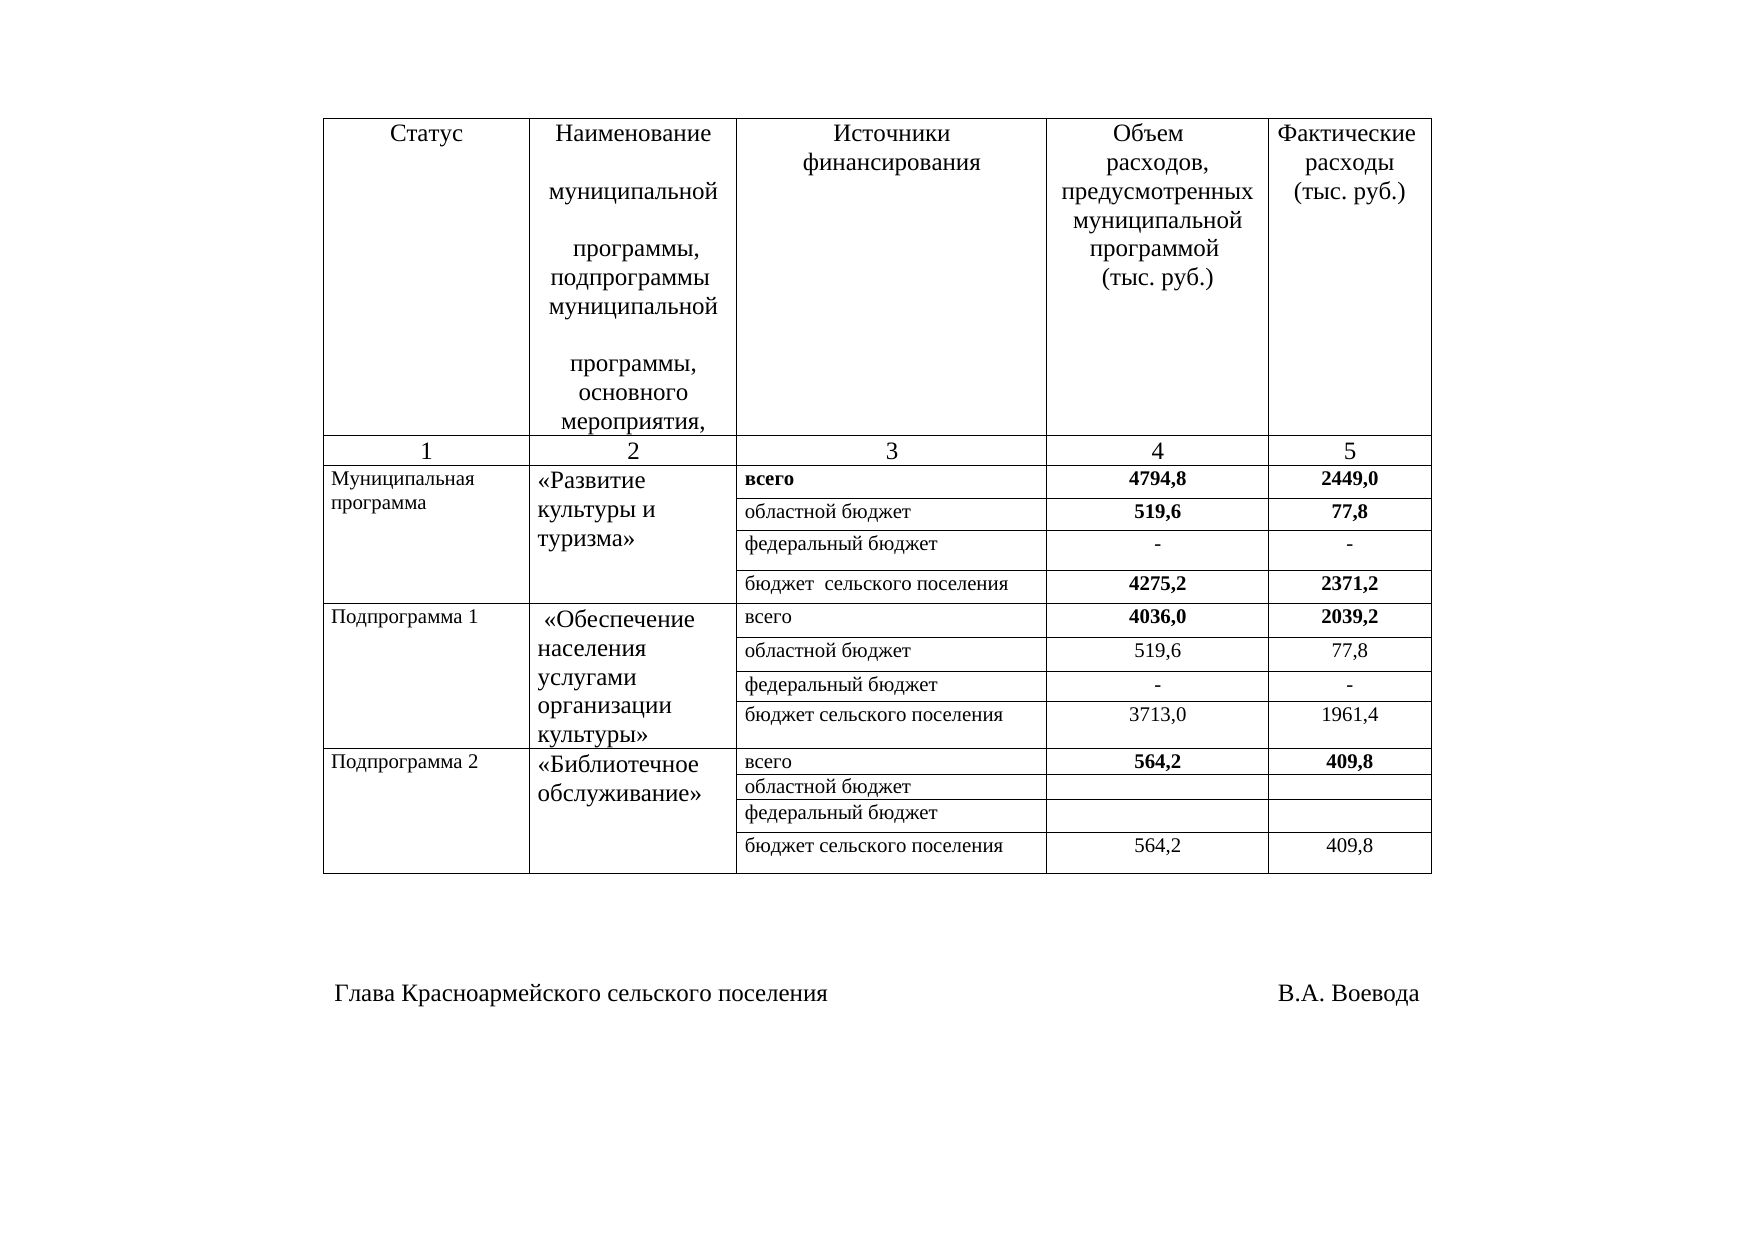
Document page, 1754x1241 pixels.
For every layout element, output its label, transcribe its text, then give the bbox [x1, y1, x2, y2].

table_cell [1047, 800, 1268, 832]
table_cell [1269, 800, 1431, 832]
table_cell бюджет сельского поселения [737, 702, 1046, 748]
table_header Наименование муниципальной программы, подпрограммы муниципальной программы, основного мероприятия, [530, 119, 736, 435]
table_cell Подпрограмма 2 [324, 749, 529, 873]
table_cell бюджет сельского поселения [737, 833, 1046, 873]
table_cell «Обеспечение населения услугами организации культуры» [530, 604, 736, 748]
table_cell «Развитие культуры и туризма» [530, 466, 736, 603]
table_cell областной бюджет [737, 499, 1046, 530]
table_cell 4 [1047, 436, 1268, 464]
table_cell всего [737, 749, 1046, 773]
table_cell федеральный бюджет [737, 800, 1046, 832]
table_cell 5 [1269, 436, 1431, 464]
table_cell федеральный бюджет [737, 531, 1046, 570]
table_cell 564,2 [1047, 833, 1268, 873]
table_header Объем расходов, предусмотренных муниципальной программой (тыс. руб.) [1047, 119, 1268, 435]
table_cell 4794,8 [1047, 466, 1268, 498]
table_header Статус [324, 119, 529, 435]
table_cell Подпрограмма 1 [324, 604, 529, 748]
table_cell всего [737, 604, 1046, 637]
table_cell 2449,0 [1269, 466, 1431, 498]
table_cell [1047, 775, 1268, 798]
table_cell областной бюджет [737, 638, 1046, 671]
table_cell областной бюджет [737, 775, 1046, 798]
table_cell Муниципальная программа [324, 466, 529, 603]
table_cell 1 [324, 436, 529, 464]
table_cell 77,8 [1269, 638, 1431, 671]
table_cell 2039,2 [1269, 604, 1431, 637]
table_header Фактические расходы (тыс. руб.) [1269, 119, 1431, 435]
table_cell 3713,0 [1047, 702, 1268, 748]
table_cell 519,6 [1047, 638, 1268, 671]
table_cell всего [737, 466, 1046, 498]
table_header Источники финансирования [737, 119, 1046, 435]
table_cell 3 [737, 436, 1046, 464]
table_cell 564,2 [1047, 749, 1268, 773]
table_cell 409,8 [1269, 749, 1431, 773]
table_cell бюджет сельского поселения [737, 571, 1046, 603]
table_cell - [1269, 672, 1431, 701]
table_cell 4275,2 [1047, 571, 1268, 603]
table_cell - [1047, 531, 1268, 570]
table_cell 519,6 [1047, 499, 1268, 530]
table_cell 1961,4 [1269, 702, 1431, 748]
table_cell 77,8 [1269, 499, 1431, 530]
table_cell федеральный бюджет [737, 672, 1046, 701]
table_cell - [1047, 672, 1268, 701]
table_cell [1269, 775, 1431, 798]
text Глава Красноармейского сельского поселения В.А. Воевода [118, 978, 1636, 1006]
table_cell «Библиотечное обслуживание» [530, 749, 736, 873]
table_cell 409,8 [1269, 833, 1431, 873]
table_cell 4036,0 [1047, 604, 1268, 637]
table_cell 2 [530, 436, 736, 464]
table_cell - [1269, 531, 1431, 570]
table_cell 2371,2 [1269, 571, 1431, 603]
